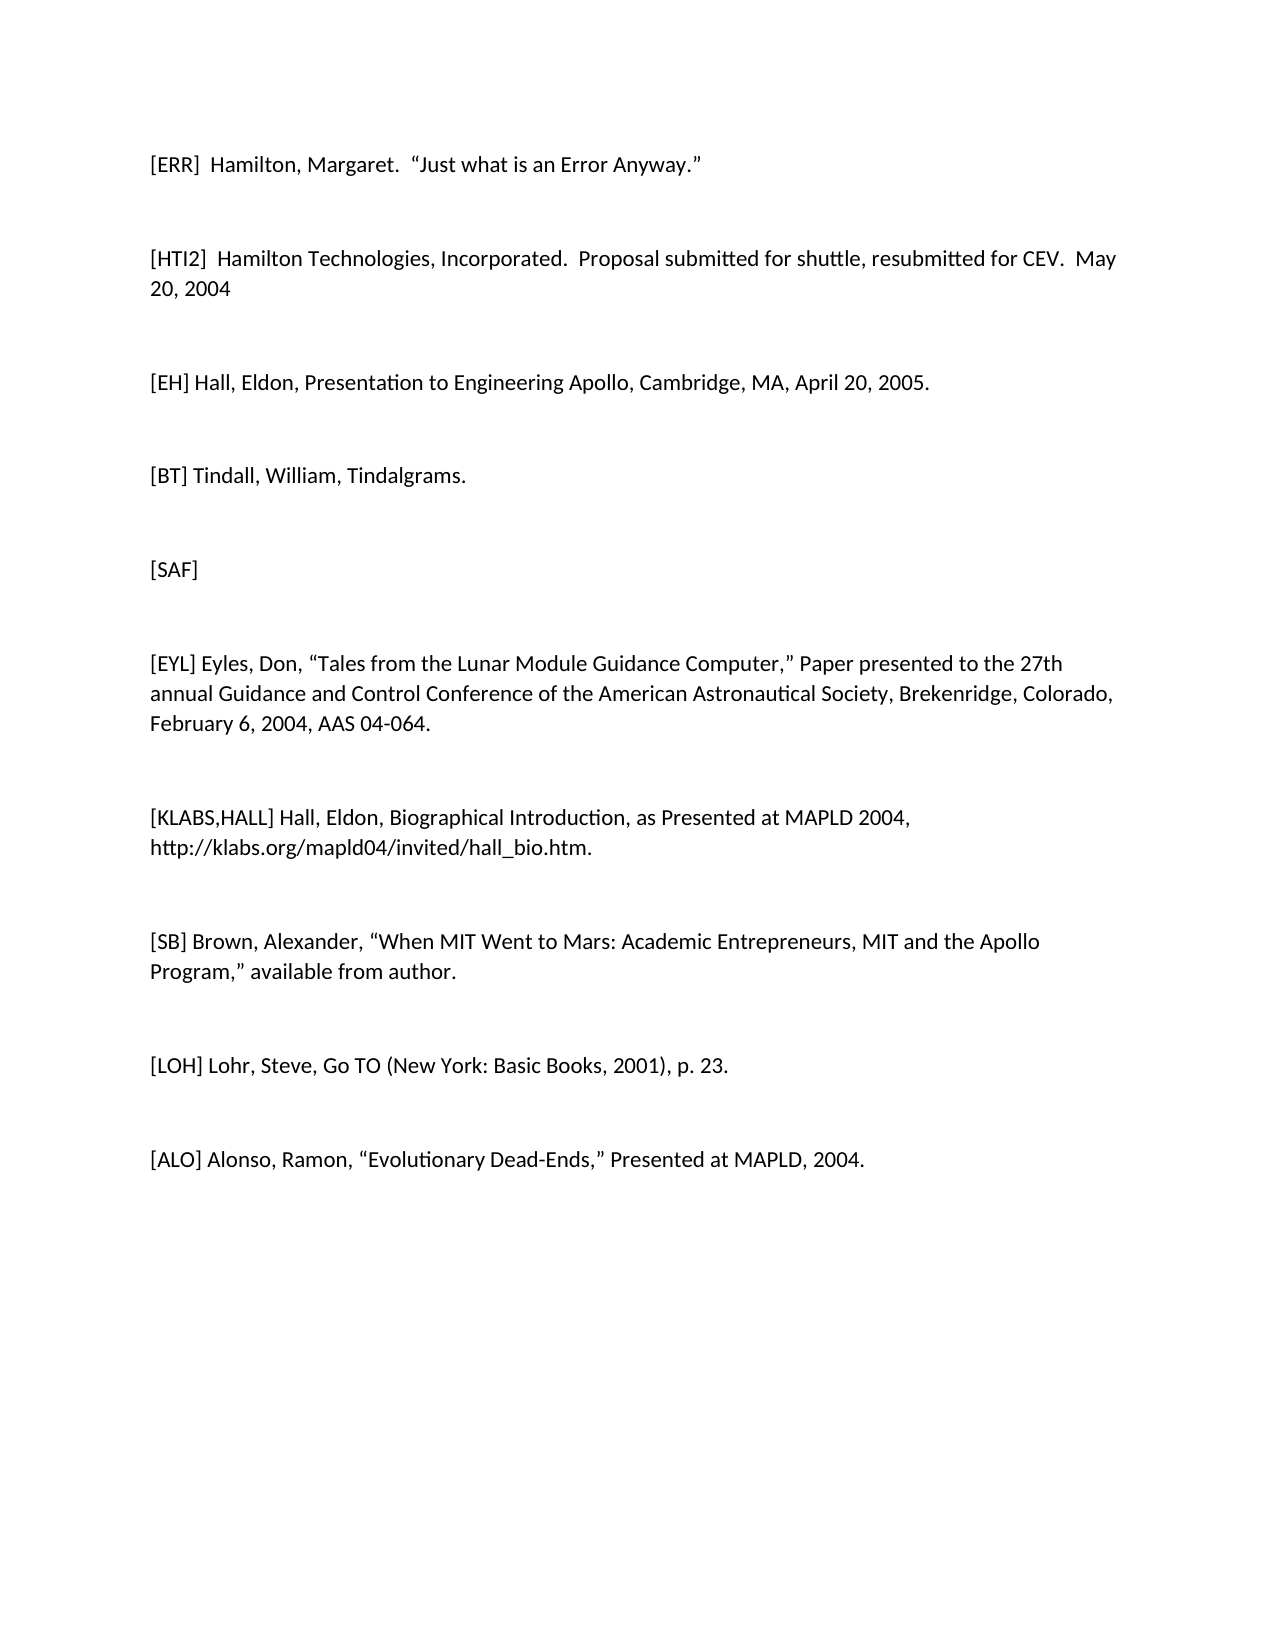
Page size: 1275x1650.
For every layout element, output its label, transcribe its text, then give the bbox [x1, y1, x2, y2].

text [ERR] Hamilton, Margaret. “Just what is an Error Anyway.” [150, 150, 1125, 178]
text [ALO] Alonso, Ramon, “Evolutionary Dead-Ends,” Presented at MAPLD, 2004. [150, 1145, 1125, 1173]
text [EYL] Eyles, Don, “Tales from the Lunar Module Guidance Computer,” Paper presented to the 27th annual Guidance and Control Conference of the American Astronautical Society, Brekenridge, Colorado, February 6, 2004, AAS 04-064. [150, 649, 1125, 737]
text [EH] Hall, Eldon, Presentation to Engineering Apollo, Cambridge, MA, April 20, 2005. [150, 368, 1125, 396]
text [BT] Tindall, William, Tindalgrams. [150, 461, 1125, 489]
text [LOH] Lohr, Steve, Go TO (New York: Basic Books, 2001), p. 23. [150, 1051, 1125, 1079]
text [HTI2] Hamilton Technologies, Incorporated. Proposal submitted for shuttle, resubmitted for CEV. May 20, 2004 [150, 244, 1125, 302]
text [SAF] [150, 555, 1125, 583]
text [SB] Brown, Alexander, “When MIT Went to Mars: Academic Entrepreneurs, MIT and the Apollo Program,” available from author. [150, 927, 1125, 985]
text [KLABS,HALL] Hall, Eldon, Biographical Introduction, as Presented at MAPLD 2004, http://klabs.org/mapld04/invited/hall_bio.htm. [150, 803, 1125, 861]
